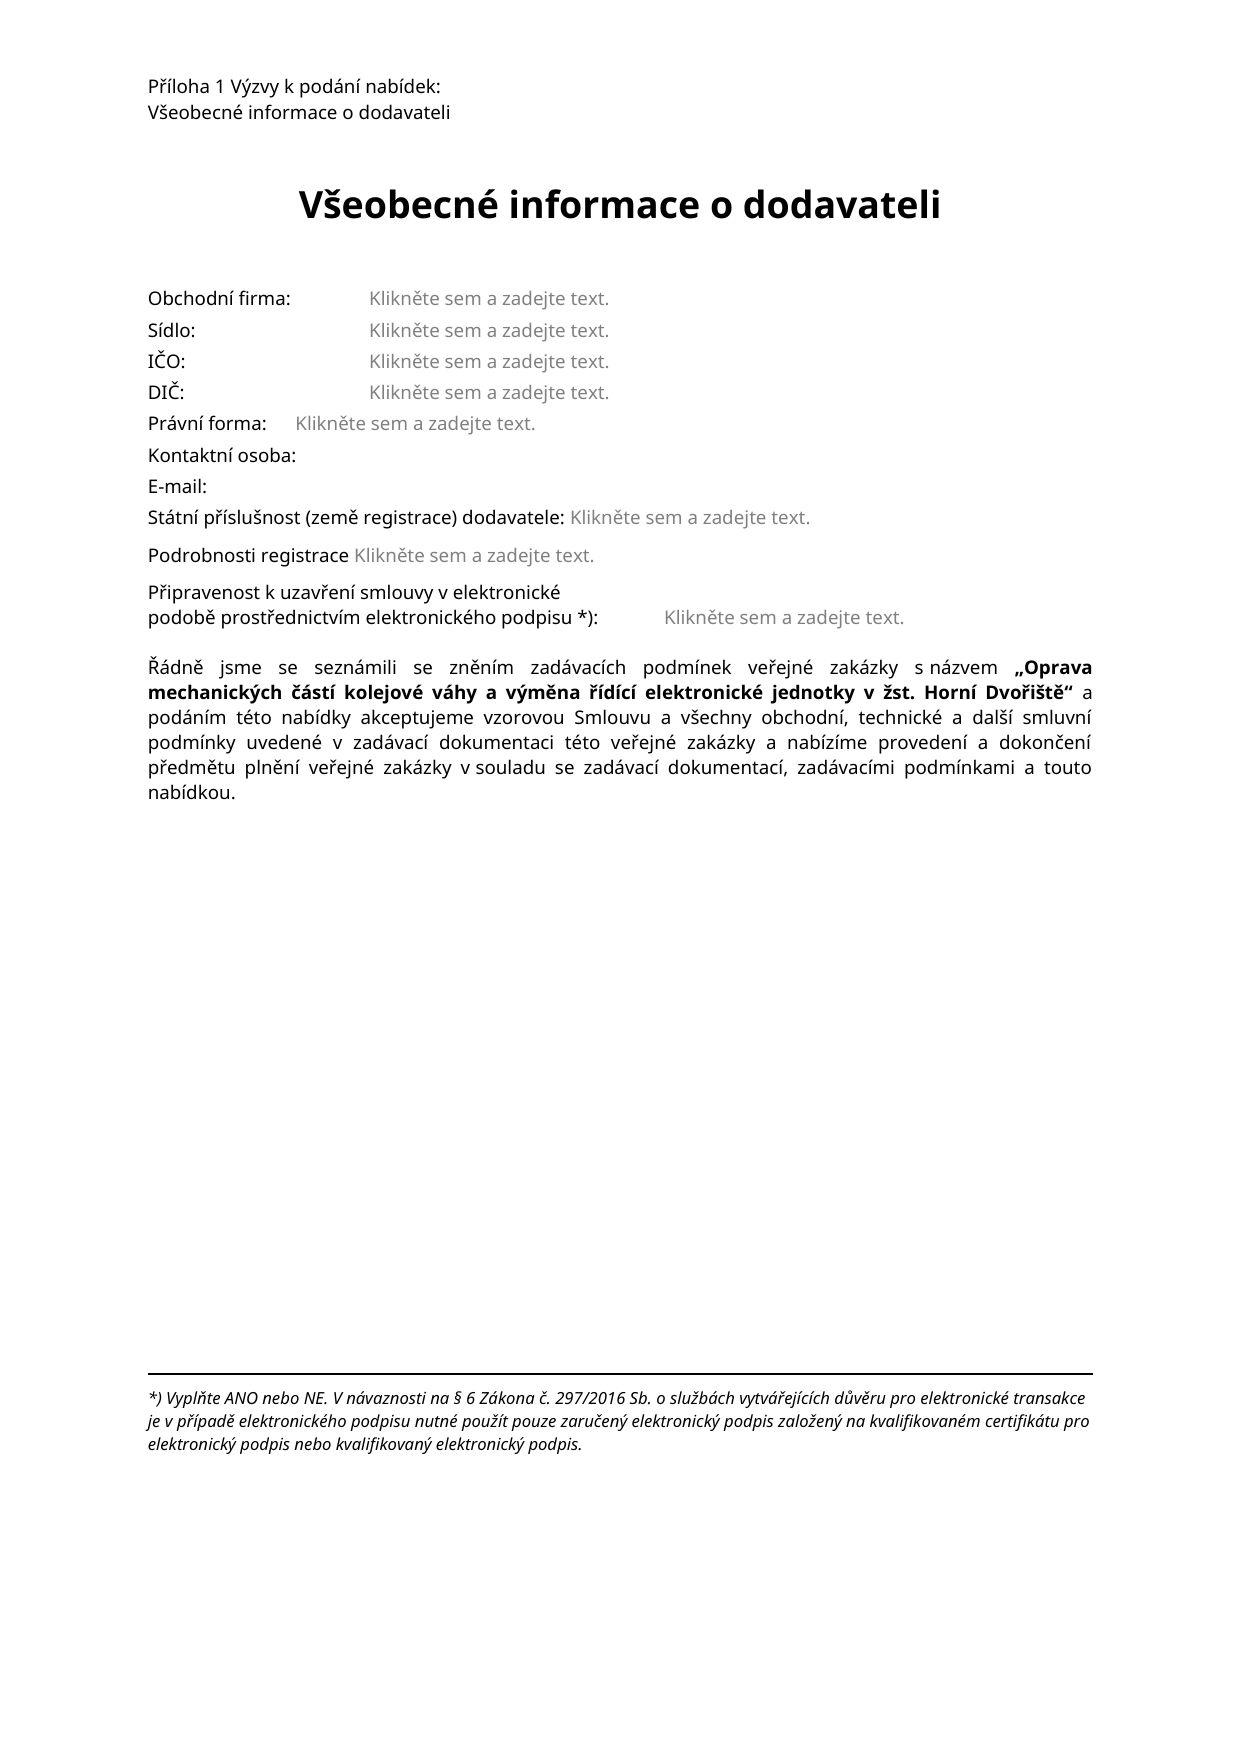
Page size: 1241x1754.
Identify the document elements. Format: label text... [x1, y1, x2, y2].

text *) Vyplňte ANO nebo NE. V návaznosti na § 6 Zákona č. 297/2016 Sb. o službách vytvářejících důvěru pro elektronické transakce je v případě elektronického podpisu nutné použít pouze zaručený elektronický podpis založený na kvalifikovaném certifikátu pro elektronický podpis nebo kvalifikovaný elektronický podpis. [148, 1387, 1093, 1455]
text Právní forma: [148, 411, 1093, 436]
text DIČ: [148, 379, 1093, 404]
text E-mail: [148, 473, 1093, 498]
text IČO: [148, 348, 1093, 373]
text Kontaktní osoba: [148, 442, 1093, 467]
text Podrobnosti registrace [148, 542, 1093, 567]
text Připravenost k uzavření smlouvy v elektronické [148, 579, 1093, 604]
title Všeobecné informace o dodavateli [148, 178, 1093, 229]
text Řádně jsme se seznámili se zněním zadávacích podmínek veřejné zakázky s názvem „Oprava mechanických částí kolejové váhy a výměna řídící elektronické jednotky v žst. Horní Dvořiště“ a podáním této nabídky akceptujeme vzorovou Smlouvu a všechny obchodní, technické a další smluvní podmínky uvedené v zadávací dokumentaci této veřejné zakázky a nabízíme provedení a dokončení předmětu plnění veřejné zakázky v souladu se zadávací dokumentací, zadávacími podmínkami a touto nabídkou. [148, 654, 1093, 804]
text Sídlo: [148, 317, 1093, 342]
text podobě prostřednictvím elektronického podpisu *): [148, 604, 1093, 629]
text Obchodní firma: [148, 286, 1093, 311]
text Státní příslušnost (země registrace) dodavatele: [148, 504, 1093, 529]
